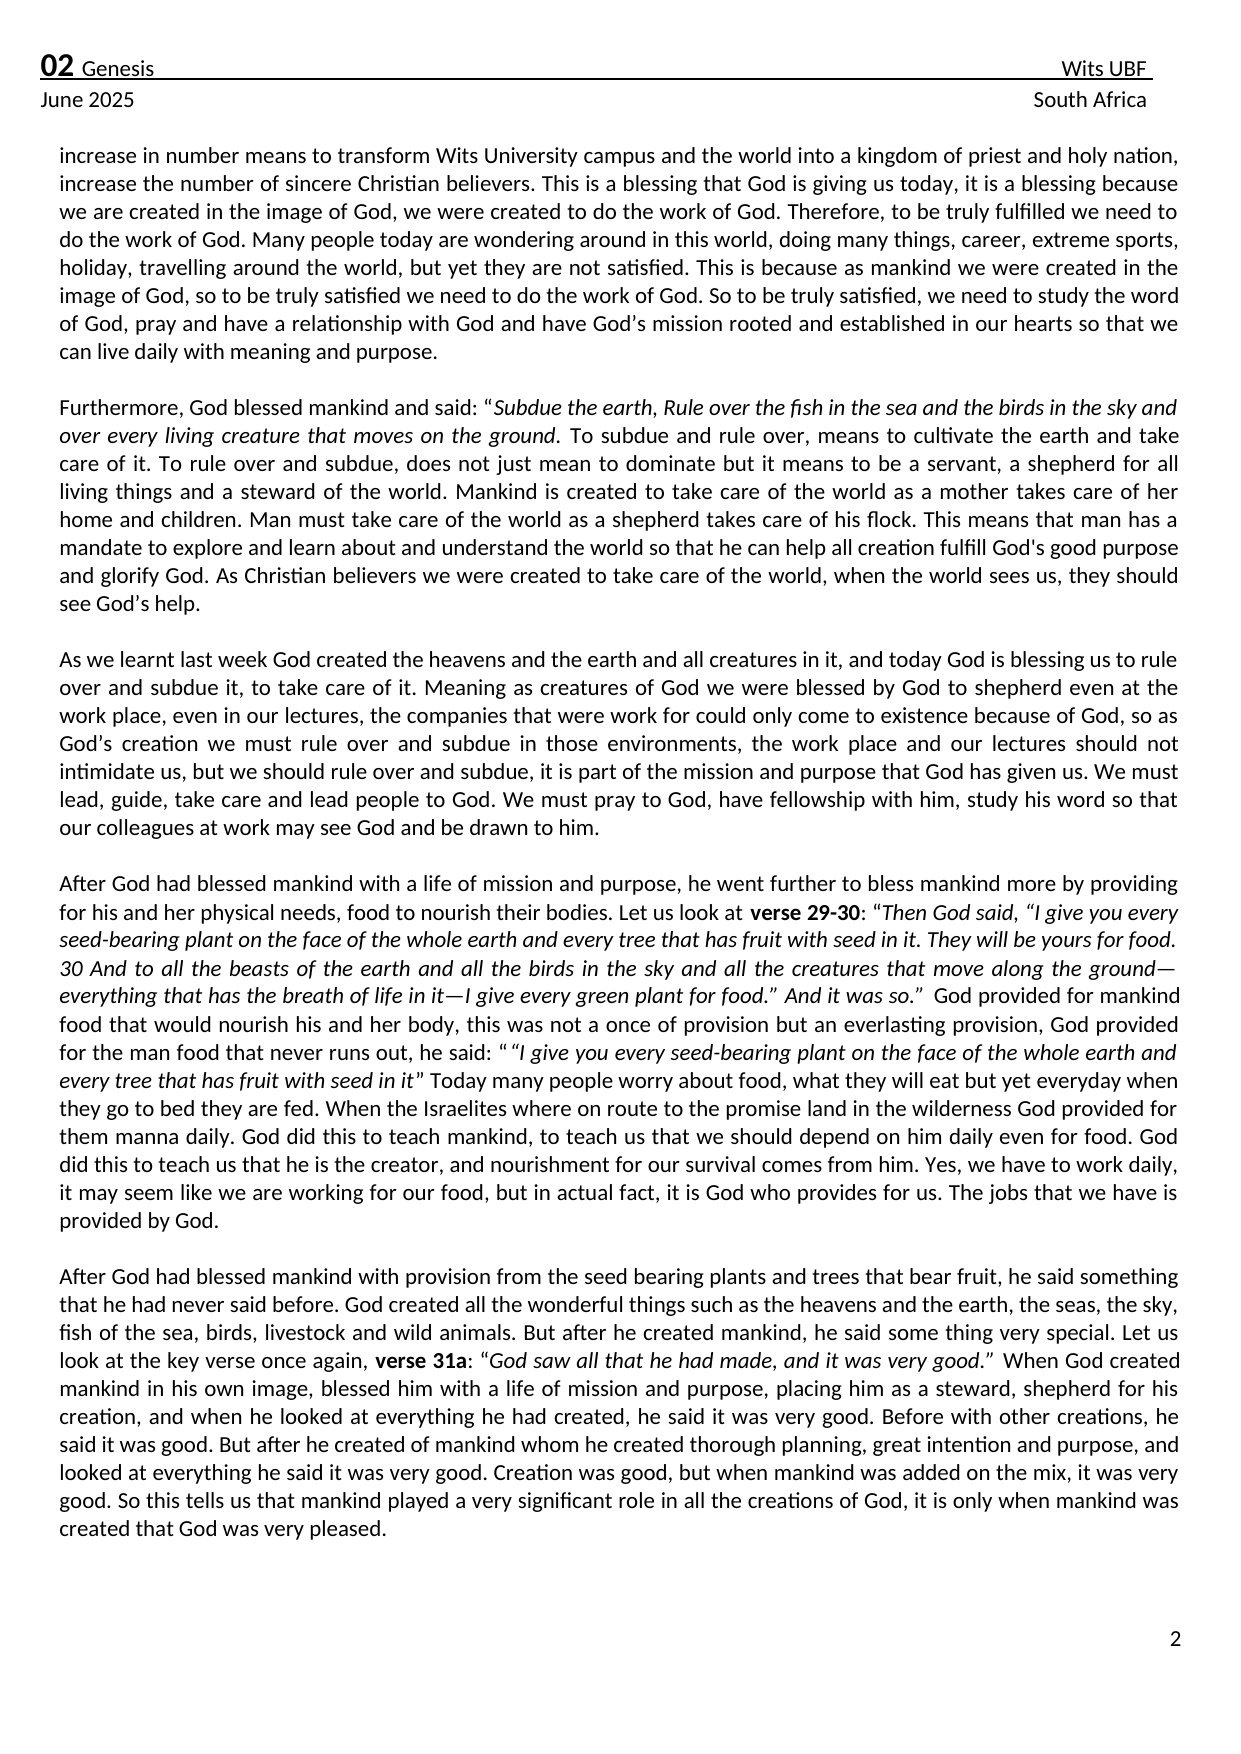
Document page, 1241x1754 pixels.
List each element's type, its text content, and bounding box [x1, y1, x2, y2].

text After God had blessed mankind with provision from the seed bearing plants and trees that bear fruit, he said something that he had never said before. God created all the wonderful things such as the heavens and the earth, the seas, the sky, fish of the sea, birds, livestock and wild animals. But after he created mankind, he said some thing very special. Let us look at the key verse once again, verse 31a: “God saw all that he had made, and it was very good.” When God created mankind in his own image, blessed him with a life of mission and purpose, placing him as a steward, shepherd for his creation, and when he looked at everything he had created, he said it was very good. Before with other creations, he said it was good. But after he created of mankind whom he created thorough planning, great intention and purpose, and looked at everything he said it was very good. Creation was good, but when mankind was added on the mix, it was very good. So this tells us that mankind played a very significant role in all the creations of God, it is only when mankind was created that God was very pleased. [59, 1262, 1181, 1542]
text Furthermore, God blessed mankind and said: “Subdue the earth, Rule over the fish in the sea and the birds in the sky and over every living creature that moves on the ground. To subdue and rule over, means to cultivate the earth and take care of it. To rule over and subdue, does not just mean to dominate but it means to be a servant, a shepherd for all living things and a steward of the world. Mankind is created to take care of the world as a mother takes care of her home and children. Man must take care of the world as a shepherd takes care of his flock. This means that man has a mandate to explore and learn about and understand the world so that he can help all creation fulfill God's good purpose and glorify God. As Christian believers we were created to take care of the world, when the world sees us, they should see God’s help. [59, 393, 1181, 617]
text After God had blessed mankind with a life of mission and purpose, he went further to bless mankind more by providing for his and her physical needs, food to nourish their bodies. Let us look at verse 29-30: “Then God said, “I give you every seed-bearing plant on the face of the whole earth and every tree that has fruit with seed in it. They will be yours for food. 30 And to all the beasts of the earth and all the birds in the sky and all the creatures that move along the ground—everything that has the breath of life in it—I give every green plant for food.” And it was so.” God provided for mankind food that would nourish his and her body, this was not a once of provision but an everlasting provision, God provided for the man food that never runs out, he said: ““I give you every seed-bearing plant on the face of the whole earth and every tree that has fruit with seed in it” Today many people worry about food, what they will eat but yet everyday when they go to bed they are fed. When the Israelites where on route to the promise land in the wilderness God provided for them manna daily. God did this to teach mankind, to teach us that we should depend on him daily even for food. God did this to teach us that he is the creator, and nourishment for our survival comes from him. Yes, we have to work daily, it may seem like we are working for our food, but in actual fact, it is God who provides for us. The jobs that we have is provided by God. [59, 869, 1181, 1234]
text As we learnt last week God created the heavens and the earth and all creatures in it, and today God is blessing us to rule over and subdue it, to take care of it. Meaning as creatures of God we were blessed by God to shepherd even at the work place, even in our lectures, the companies that were work for could only come to existence because of God, so as God’s creation we must rule over and subdue in those environments, the work place and our lectures should not intimidate us, but we should rule over and subdue, it is part of the mission and purpose that God has given us. We must lead, guide, take care and lead people to God. We must pray to God, have fellowship with him, study his word so that our colleagues at work may see God and be drawn to him. [59, 645, 1181, 842]
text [59, 141, 1181, 365]
